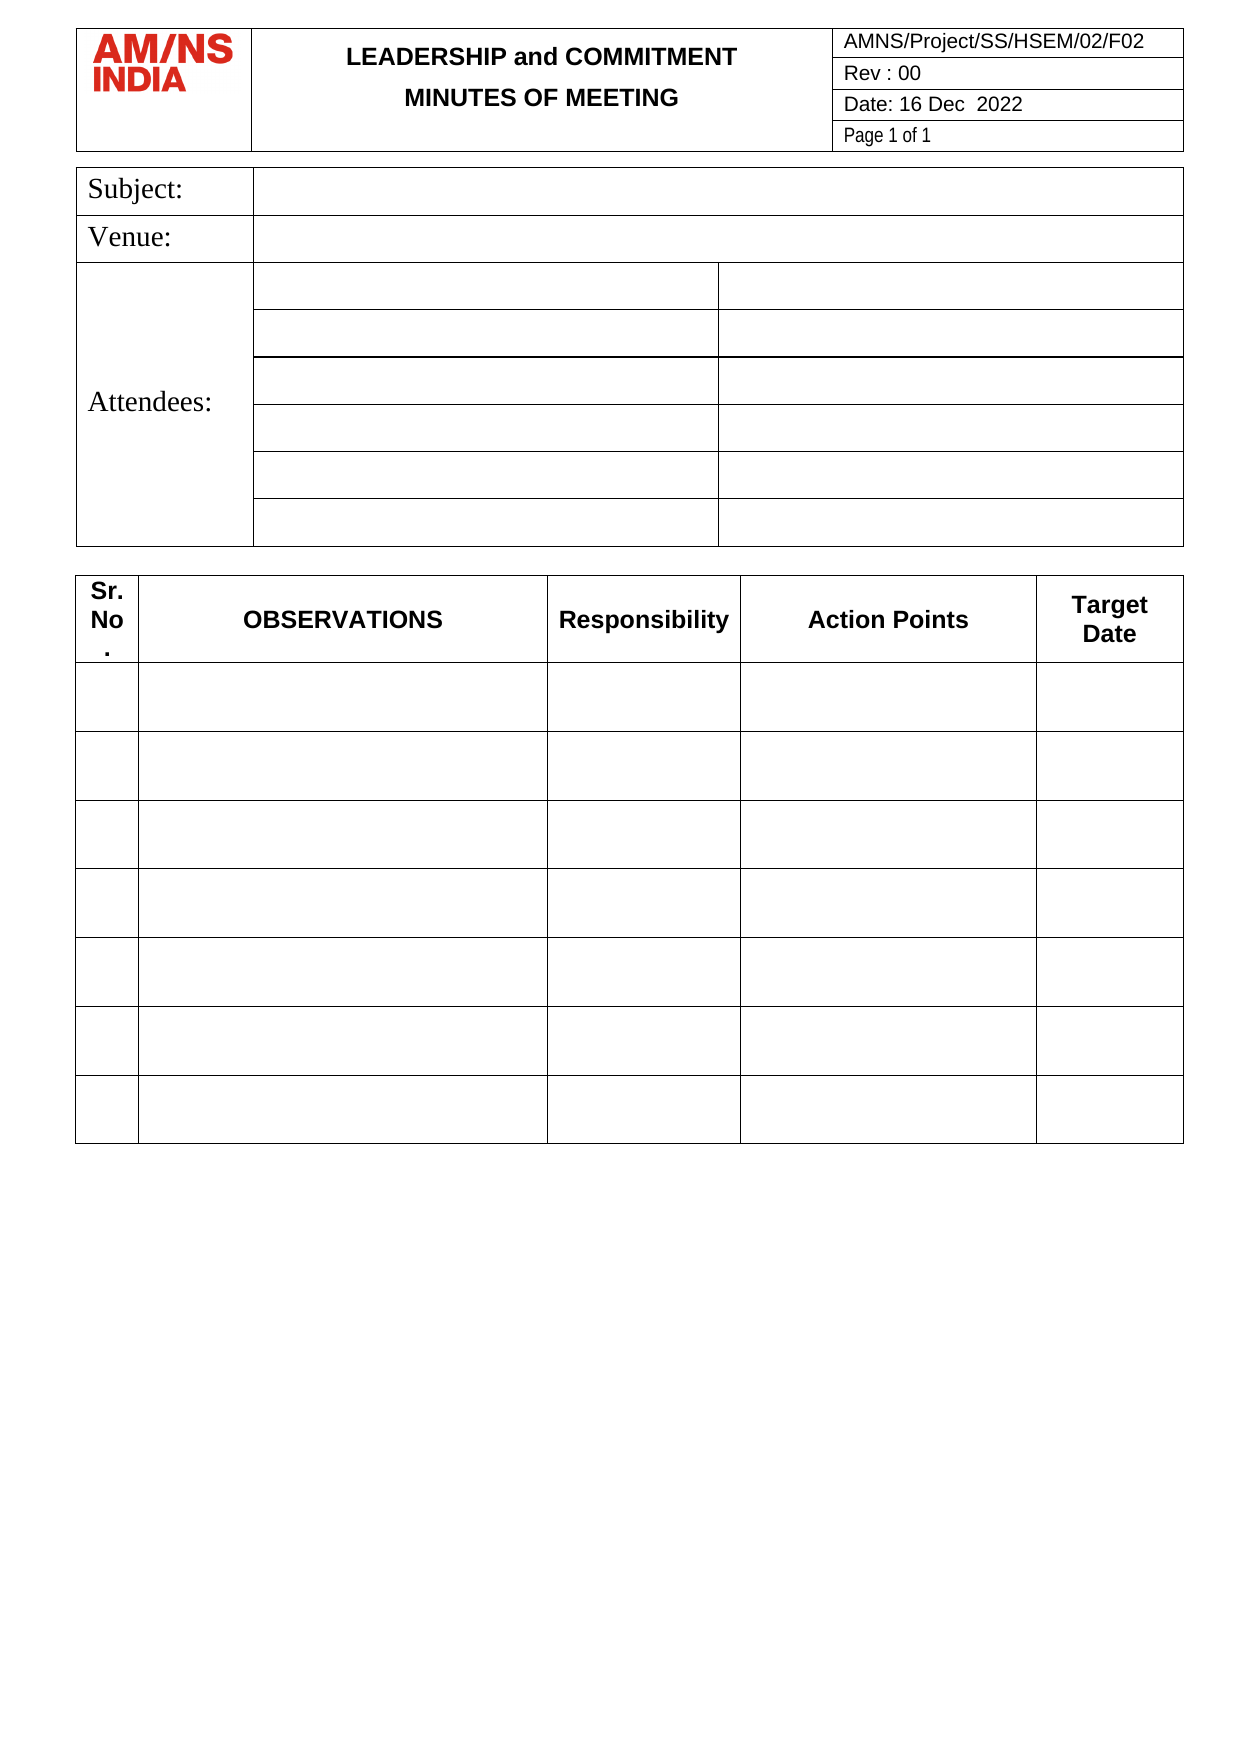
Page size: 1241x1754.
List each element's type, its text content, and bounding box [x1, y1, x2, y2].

table_cell [76, 1007, 138, 1074]
table_header Target Date [1037, 576, 1183, 662]
table_cell [1037, 938, 1183, 1006]
table_cell [548, 938, 740, 1006]
table_cell [254, 405, 718, 451]
table_cell [719, 310, 1183, 356]
table_cell [139, 1007, 547, 1074]
table_cell [548, 1076, 740, 1143]
table_header Subject: [77, 168, 253, 214]
table_cell [76, 663, 138, 731]
table_cell [76, 869, 138, 937]
table_cell [719, 263, 1183, 309]
table_cell [548, 869, 740, 937]
picture [83, 30, 242, 94]
table_cell [741, 869, 1036, 937]
table_cell [254, 452, 718, 498]
table_cell [719, 452, 1183, 498]
table_cell [139, 869, 547, 937]
table_cell [741, 801, 1036, 868]
table_cell [1037, 801, 1183, 868]
table_cell Venue: [77, 216, 253, 262]
table_cell [719, 358, 1183, 404]
table_cell [76, 1076, 138, 1143]
table_cell [741, 938, 1036, 1006]
table_cell [1037, 663, 1183, 731]
table_cell [548, 732, 740, 799]
table_cell [76, 732, 138, 799]
table_cell [254, 499, 718, 546]
table_cell [719, 405, 1183, 451]
table_cell [139, 1076, 547, 1143]
table_cell [548, 1007, 740, 1074]
table_header [254, 168, 1183, 214]
table_cell [741, 732, 1036, 799]
table_header Sr. No. [76, 576, 138, 662]
table_cell [254, 310, 718, 356]
table_cell [139, 938, 547, 1006]
table_cell [548, 663, 740, 731]
table_cell [741, 1076, 1036, 1143]
table_cell [1037, 1007, 1183, 1074]
table_header Responsibility [548, 576, 740, 662]
table_cell [76, 801, 138, 868]
table_header OBSERVATIONS [139, 576, 547, 662]
table_cell [139, 663, 547, 731]
table_cell [254, 358, 718, 404]
table_cell [741, 1007, 1036, 1074]
table_cell [548, 801, 740, 868]
table_cell [1037, 869, 1183, 937]
table_cell [1037, 732, 1183, 799]
table_cell [139, 801, 547, 868]
table_cell [254, 216, 1183, 262]
table_cell [76, 938, 138, 1006]
table_cell [741, 663, 1036, 731]
table_cell [1037, 1076, 1183, 1143]
table_header Action Points [741, 576, 1036, 662]
table_cell Attendees: [77, 263, 253, 546]
table_cell [139, 732, 547, 799]
table_cell [719, 499, 1183, 546]
table_cell [254, 263, 718, 309]
